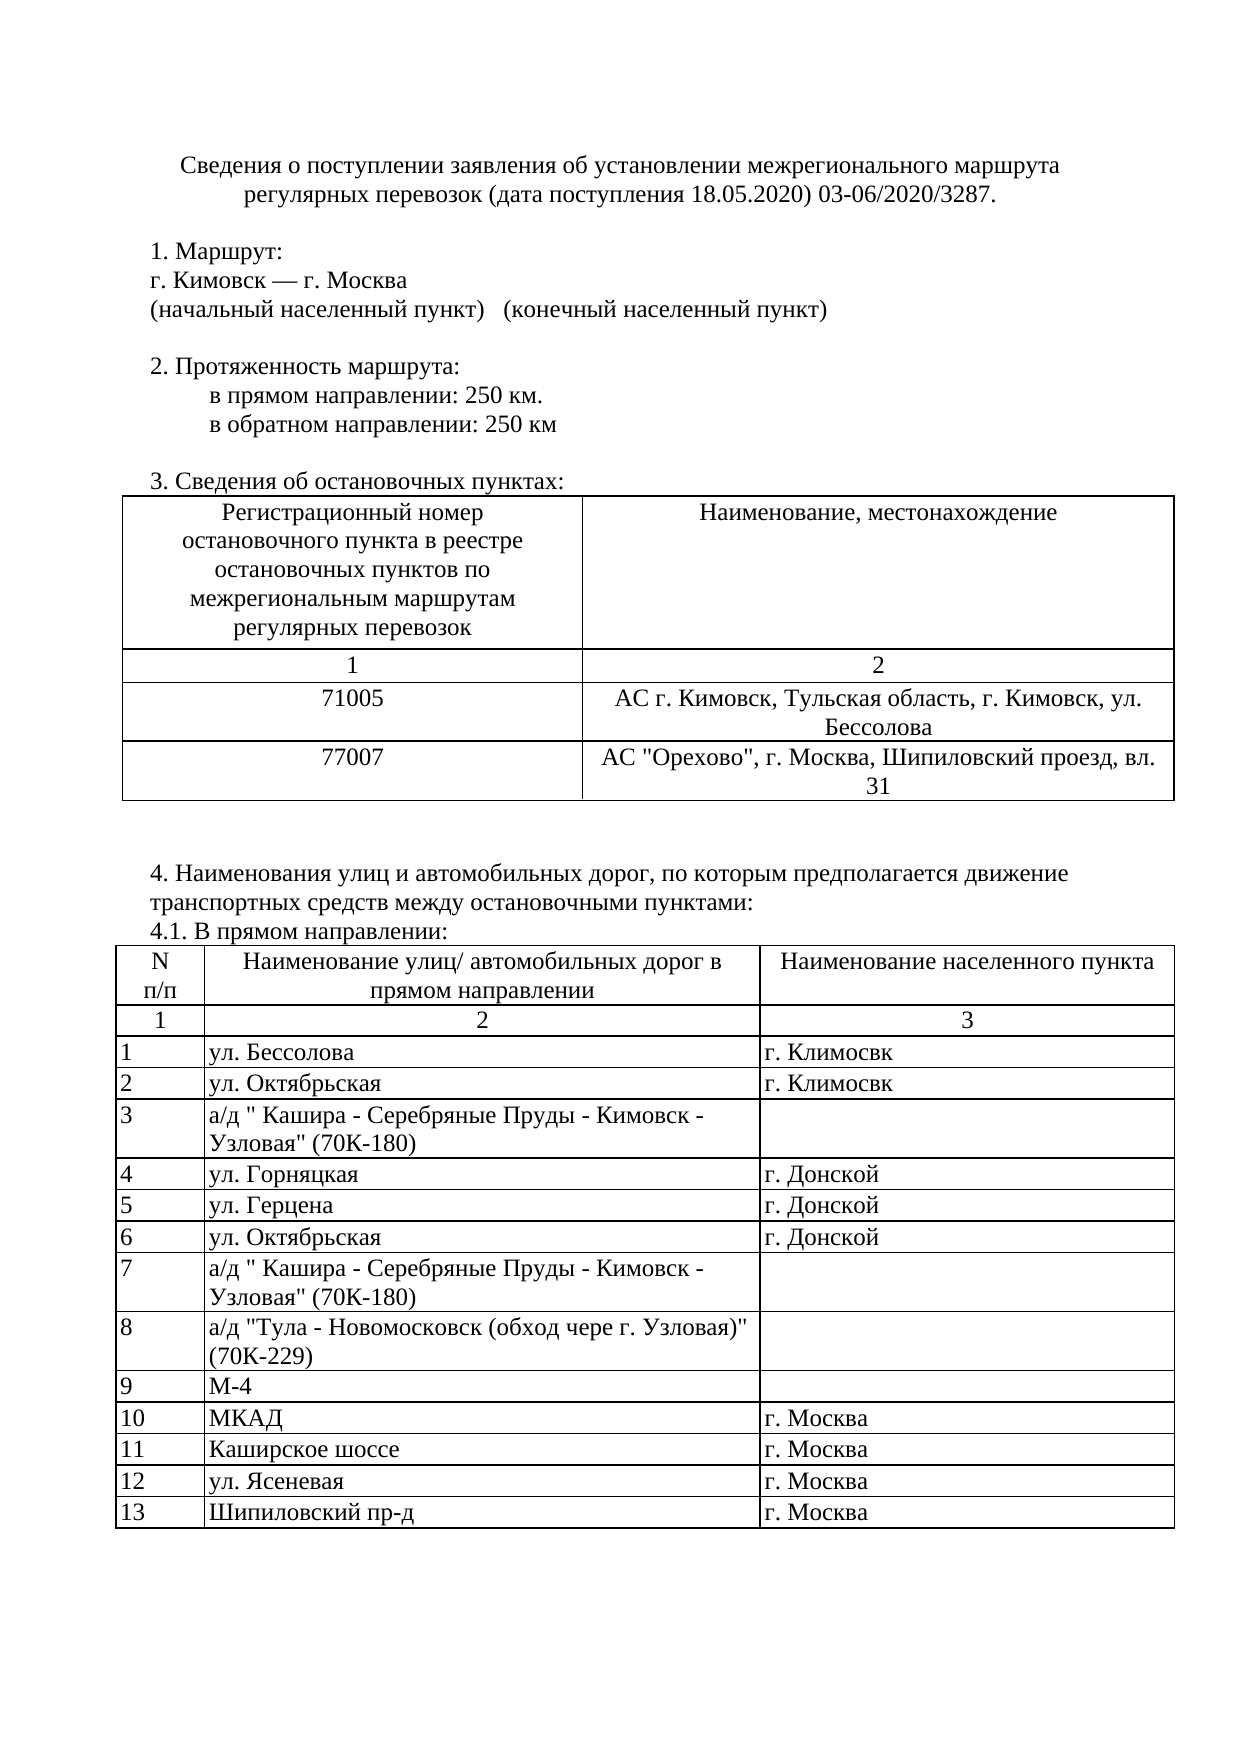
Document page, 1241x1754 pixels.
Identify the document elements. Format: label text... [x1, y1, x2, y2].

table_cell ул. Герцена [205, 1190, 759, 1220]
table_cell АС "Орехово", г. Москва, Шипиловский проезд, вл. 31 [583, 742, 1173, 799]
table_cell а/д " Кашира - Серебряные Пруды - Кимовск - Узловая" (70К-180) [205, 1253, 759, 1311]
table_cell а/д " Кашира - Серебряные Пруды - Кимовск - Узловая" (70К-180) [205, 1100, 759, 1157]
text в обратном направлении: 250 км [150, 409, 1090, 437]
table_cell г. Москва [761, 1466, 1174, 1496]
table_cell 71005 [123, 683, 582, 740]
table_cell 1 [117, 1006, 204, 1035]
table_cell ул. Бессолова [205, 1037, 759, 1067]
table_cell 4 [117, 1159, 204, 1189]
table_cell 1 [123, 650, 582, 681]
table_cell г. Москва [761, 1497, 1174, 1527]
text 2. Протяженность маршрута: [150, 351, 1090, 380]
table_cell г. Климосвк [761, 1037, 1174, 1067]
text в прямом направлении: 250 км. [150, 380, 1090, 409]
table_cell 3 [761, 1006, 1174, 1035]
table_cell 2 [117, 1068, 204, 1098]
table_header N п/п [117, 946, 204, 1004]
text 4.1. В прямом направлении: [150, 916, 1090, 945]
table_cell [761, 1100, 1174, 1157]
table_cell г. Москва [761, 1403, 1174, 1433]
table_cell 10 [117, 1403, 204, 1433]
table_header Наименование населенного пункта [761, 946, 1174, 1004]
table_cell 1 [117, 1037, 204, 1067]
table_cell г. Донской [761, 1159, 1174, 1189]
table_cell МКАД [205, 1403, 759, 1433]
text (начальный населенный пункт) (конечный населенный пункт) [150, 294, 1090, 322]
text 1. Маршрут: [150, 236, 1090, 265]
table_cell 9 [117, 1371, 204, 1401]
table_cell г. Донской [761, 1190, 1174, 1220]
text 3. Сведения об остановочных пунктах: [150, 466, 1090, 495]
table_cell г. Климосвк [761, 1068, 1174, 1098]
table_cell ул. Октябрьская [205, 1068, 759, 1098]
table_cell 11 [117, 1434, 204, 1464]
table_cell 8 [117, 1312, 204, 1370]
table_cell а/д "Тула - Новомосковск (обход чере г. Узловая)" (70К-229) [205, 1312, 759, 1370]
table_header Регистрационный номер остановочного пункта в реестре остановочных пунктов по межрегиональным маршрутам регулярных перевозок [123, 497, 582, 648]
table_cell [761, 1371, 1174, 1401]
text г. Кимовск — г. Москва [150, 265, 1090, 294]
table_cell Шипиловский пр-д [205, 1497, 759, 1527]
table_header Наименование, местонахождение [583, 497, 1173, 648]
text Сведения о поступлении заявления об установлении межрегионального маршрута регулярных перевозок (дата поступления 18.05.2020) 03-06/2020/3287. [150, 150, 1090, 207]
table_cell 2 [583, 650, 1173, 681]
table_cell Каширское шоссе [205, 1434, 759, 1464]
table_cell 13 [117, 1497, 204, 1527]
text 4. Наименования улиц и автомобильных дорог, по которым предполагается движение транспортных средств между остановочными пунктами: [150, 858, 1090, 916]
table_cell 3 [117, 1100, 204, 1157]
table_cell [761, 1253, 1174, 1311]
table_cell ул. Октябрьская [205, 1222, 759, 1252]
table_cell г. Москва [761, 1434, 1174, 1464]
table_cell ул. Горняцкая [205, 1159, 759, 1189]
table_cell 6 [117, 1222, 204, 1252]
table_cell ул. Ясеневая [205, 1466, 759, 1496]
table_cell г. Донской [761, 1222, 1174, 1252]
table_cell 12 [117, 1466, 204, 1496]
table_cell АС г. Кимовск, Тульская область, г. Кимовск, ул. Бессолова [583, 683, 1173, 740]
table_cell 7 [117, 1253, 204, 1311]
table_cell [761, 1312, 1174, 1370]
table_cell 5 [117, 1190, 204, 1220]
table_header Наименование улиц/ автомобильных дорог в прямом направлении [205, 946, 759, 1004]
table_cell 77007 [123, 742, 582, 799]
table_cell М-4 [205, 1371, 759, 1401]
table_cell 2 [205, 1006, 759, 1035]
